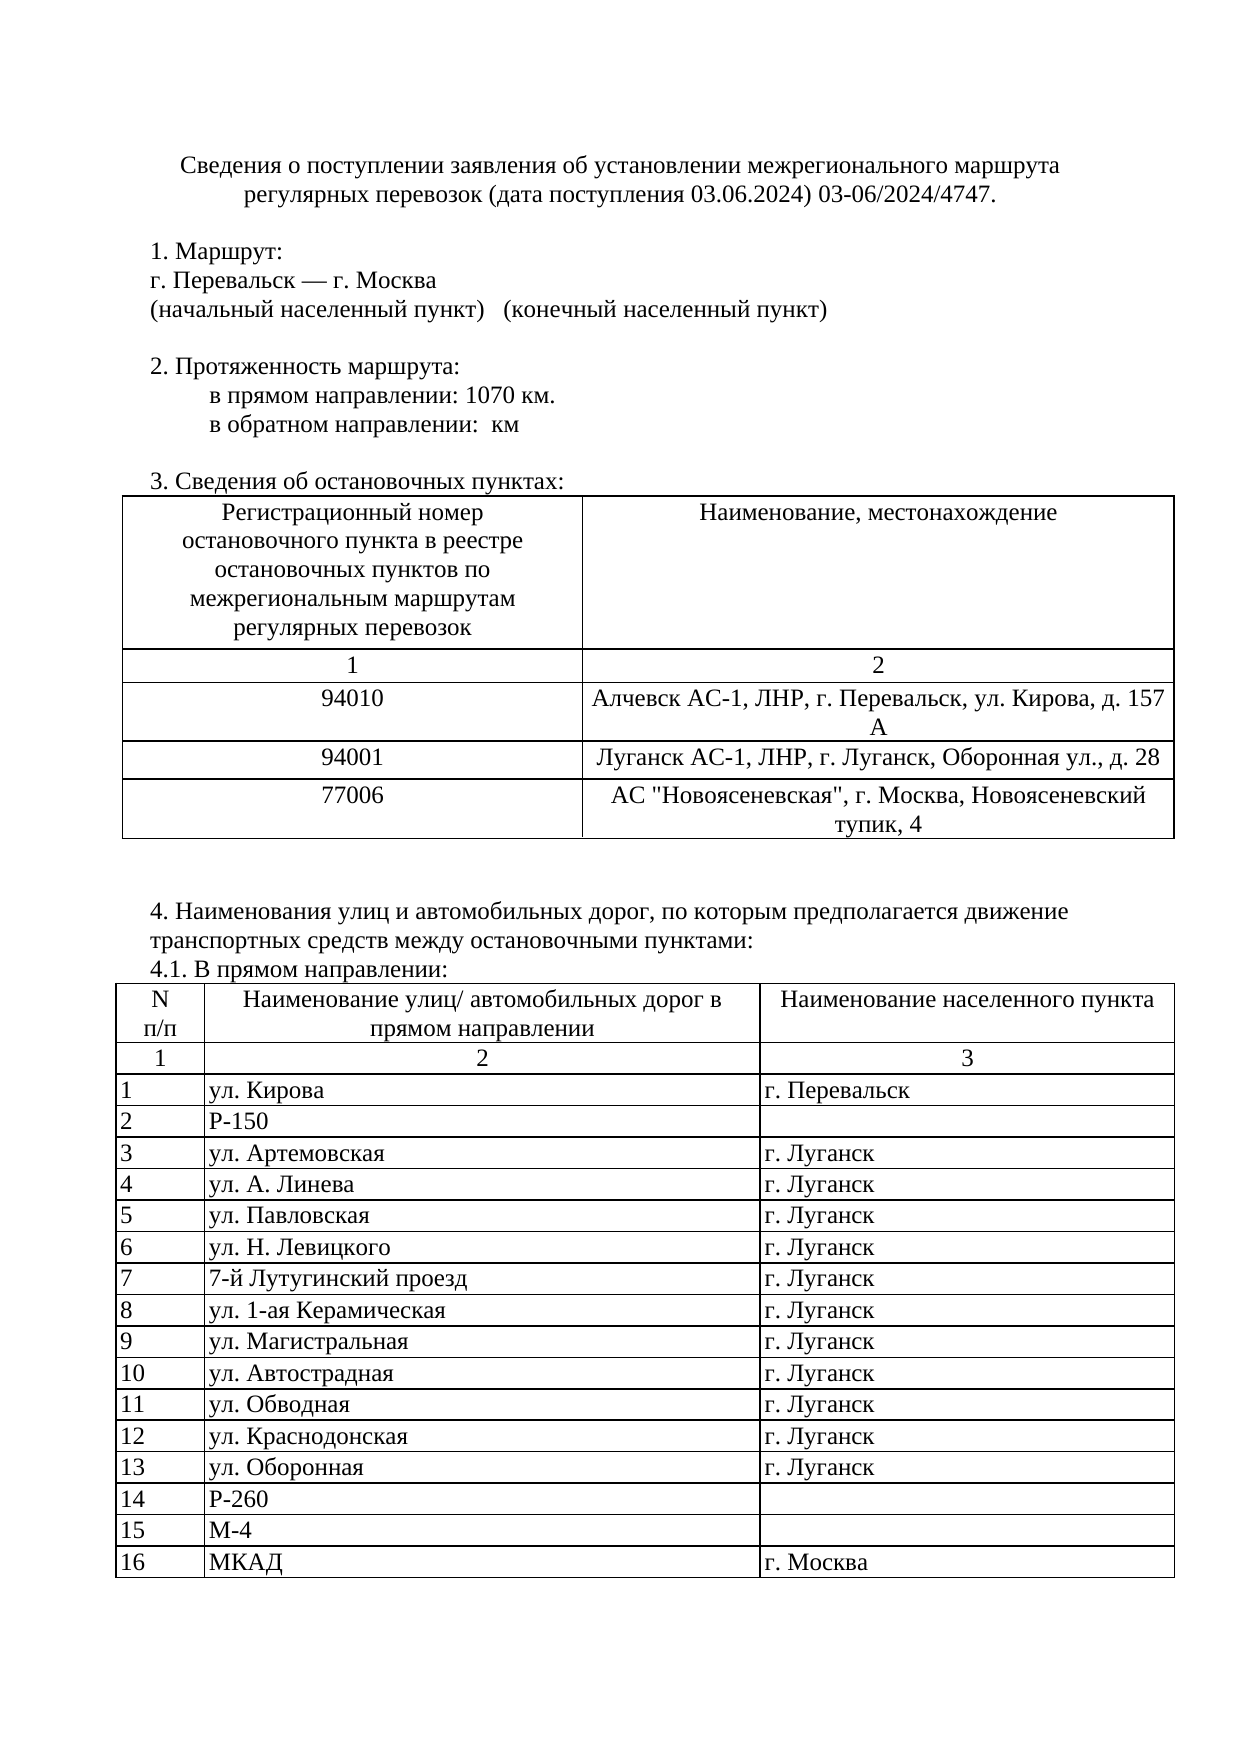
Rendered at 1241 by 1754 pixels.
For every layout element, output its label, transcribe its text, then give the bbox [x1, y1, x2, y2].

table_cell [761, 1515, 1174, 1545]
table_cell 5 [117, 1201, 204, 1231]
table_cell ул. 1-ая Керамическая [205, 1295, 759, 1325]
table_cell ул. А. Линева [205, 1169, 759, 1199]
table_cell 8 [117, 1295, 204, 1325]
table_cell 94001 [123, 742, 582, 778]
table_cell [761, 1106, 1174, 1136]
table_cell г. Луганск [761, 1452, 1174, 1482]
table_cell г. Луганск [761, 1201, 1174, 1231]
text 4.1. В прямом направлении: [150, 954, 1090, 983]
table_cell ул. Магистральная [205, 1327, 759, 1356]
table_cell ул. Павловская [205, 1201, 759, 1231]
table_cell МКАД [205, 1547, 759, 1577]
table_cell [761, 1484, 1174, 1514]
table_cell 16 [117, 1547, 204, 1577]
table_cell Р-150 [205, 1106, 759, 1136]
table_cell г. Луганск [761, 1421, 1174, 1451]
table_cell 9 [117, 1327, 204, 1356]
table_cell 13 [117, 1452, 204, 1482]
text (начальный населенный пункт) (конечный населенный пункт) [150, 294, 1090, 322]
table_cell г. Луганск [761, 1264, 1174, 1293]
text Сведения о поступлении заявления об установлении межрегионального маршрута регулярных перевозок (дата поступления 03.06.2024) 03-06/2024/4747. [150, 150, 1090, 207]
text 3. Сведения об остановочных пунктах: [150, 466, 1090, 495]
table_cell 14 [117, 1484, 204, 1514]
table_cell г. Луганск [761, 1169, 1174, 1199]
table_cell г. Луганск [761, 1295, 1174, 1325]
table_cell ул. Кирова [205, 1075, 759, 1105]
text 4. Наименования улиц и автомобильных дорог, по которым предполагается движение транспортных средств между остановочными пунктами: [150, 896, 1090, 954]
text 1. Маршрут: [150, 236, 1090, 265]
table_cell АС "Новоясеневская", г. Москва, Новоясеневский тупик, 4 [583, 780, 1173, 837]
table_cell ул. Автострадная [205, 1358, 759, 1388]
table_cell 6 [117, 1232, 204, 1262]
table_header Наименование населенного пункта [761, 984, 1174, 1042]
table_cell М-4 [205, 1515, 759, 1545]
table_cell г. Луганск [761, 1232, 1174, 1262]
table_cell Алчевск АС-1, ЛНР, г. Перевальск, ул. Кирова, д. 157 А [583, 683, 1173, 740]
text 2. Протяженность маршрута: [150, 351, 1090, 380]
text в обратном направлении: км [150, 409, 1090, 437]
table_cell 3 [117, 1138, 204, 1168]
table_cell г. Перевальск [761, 1075, 1174, 1105]
table_header Наименование, местонахождение [583, 497, 1173, 648]
table_cell ул. Н. Левицкого [205, 1232, 759, 1262]
table_cell г. Луганск [761, 1390, 1174, 1419]
table_cell 77006 [123, 780, 582, 837]
table_cell 12 [117, 1421, 204, 1451]
table_cell 3 [761, 1043, 1174, 1073]
table_cell 1 [117, 1043, 204, 1073]
table_cell 11 [117, 1390, 204, 1419]
table_header Наименование улиц/ автомобильных дорог в прямом направлении [205, 984, 759, 1042]
table_cell 2 [583, 650, 1173, 681]
table_cell г. Луганск [761, 1327, 1174, 1356]
text г. Перевальск — г. Москва [150, 265, 1090, 294]
table_cell 1 [123, 650, 582, 681]
table_cell 94010 [123, 683, 582, 740]
table_cell ул. Оборонная [205, 1452, 759, 1482]
table_cell 2 [117, 1106, 204, 1136]
table_cell 4 [117, 1169, 204, 1199]
table_cell 7-й Лутугинский проезд [205, 1264, 759, 1293]
table_cell г. Москва [761, 1547, 1174, 1577]
text в прямом направлении: 1070 км. [150, 380, 1090, 409]
table_header Регистрационный номер остановочного пункта в реестре остановочных пунктов по межрегиональным маршрутам регулярных перевозок [123, 497, 582, 648]
table_cell 1 [117, 1075, 204, 1105]
table_cell г. Луганск [761, 1358, 1174, 1388]
table_cell 10 [117, 1358, 204, 1388]
table_cell 7 [117, 1264, 204, 1293]
table_cell ул. Краснодонская [205, 1421, 759, 1451]
table_cell 15 [117, 1515, 204, 1545]
table_cell ул. Артемовская [205, 1138, 759, 1168]
table_cell Р-260 [205, 1484, 759, 1514]
table_cell Луганск АС-1, ЛНР, г. Луганск, Оборонная ул., д. 28 [583, 742, 1173, 778]
table_cell 2 [205, 1043, 759, 1073]
table_cell г. Луганск [761, 1138, 1174, 1168]
table_cell ул. Обводная [205, 1390, 759, 1419]
table_header N п/п [117, 984, 204, 1042]
